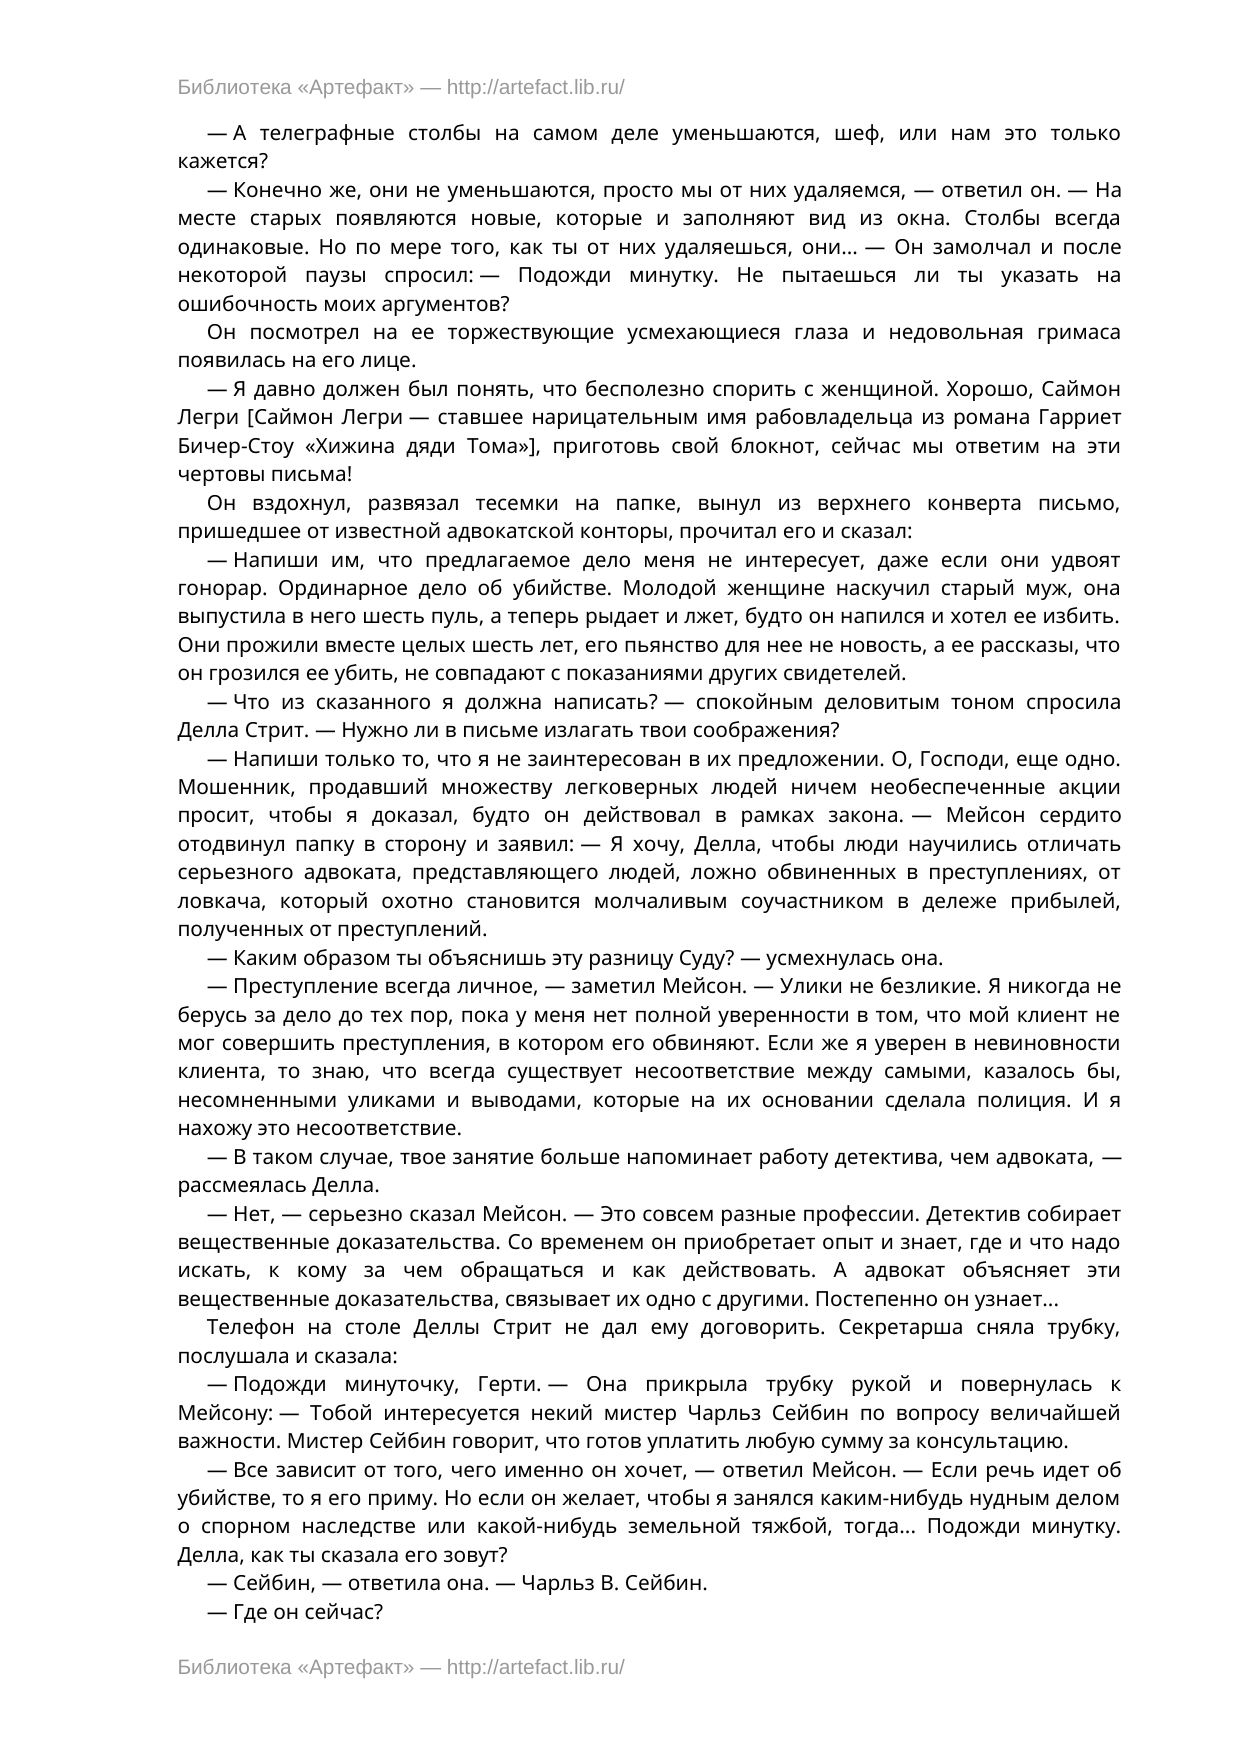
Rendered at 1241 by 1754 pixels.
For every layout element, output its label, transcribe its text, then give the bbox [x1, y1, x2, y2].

text Телефон на столе Деллы Стрит не дал ему договорить. Секретарша сняла трубку, послушала и сказала: [177, 1312, 1122, 1369]
text — Нет, — серьезно сказал Мейсон. — Это совсем разные профессии. Детектив собирает вещественные доказательства. Со временем он приобретает опыт и знает, где и что надо искать, к кому за чем обращаться и как действовать. А адвокат объясняет эти вещественные доказательства, связывает их одно с другими. Постепенно он узнает... [177, 1199, 1122, 1312]
text — Напиши им, что предлагаемое дело меня не интересует, даже если они удвоят гонорар. Ординарное дело об убийстве. Молодой женщине наскучил старый муж, она выпустила в него шесть пуль, а теперь рыдает и лжет, будто он напился и хотел ее избить. Они прожили вместе целых шесть лет, его пьянство для нее не новость, а ее рассказы, что он грозился ее убить, не совпадают с показаниями других свидетелей. [177, 545, 1122, 687]
text — Напиши только то, что я не заинтересован в их предложении. О, Господи, еще одно. Мошенник, продавший множеству легковерных людей ничем необеспеченные акции просит, чтобы я доказал, будто он действовал в рамках закона. — Мейсон сердито отодвинул папку в сторону и заявил: — Я хочу, Делла, чтобы люди научились отличать серьезного адвоката, представляющего людей, ложно обвиненных в преступлениях, от ловкача, который охотно становится молчаливым соучастником в дележе прибылей, полученных от преступлений. [177, 744, 1122, 943]
text Он посмотрел на ее торжествующие усмехающиеся глаза и недовольная гримаса появилась на его лице. [177, 317, 1122, 374]
text — Я давно должен был понять, что бесполезно спорить с женщиной. Хорошо, Саймон Легри [Саймон Легри — ставшее нарицательным имя рабовладельца из романа Гарриет Бичер-Стоу «Хижина дяди Тома»], приготовь свой блокнот, сейчас мы ответим на эти чертовы письма! [177, 374, 1122, 488]
text — Где он сейчас? [177, 1597, 1122, 1625]
text — Каким образом ты объяснишь эту разницу Суду? — усмехнулась она. [177, 943, 1122, 971]
text Он вздохнул, развязал тесемки на папке, вынул из верхнего конверта письмо, пришедшее от известной адвокатской конторы, прочитал его и сказал: [177, 488, 1122, 545]
text — А телеграфные столбы на самом деле уменьшаются, шеф, или нам это только кажется? [177, 118, 1122, 175]
text — В таком случае, твое занятие больше напоминает работу детектива, чем адвоката, — рассмеялась Делла. [177, 1142, 1122, 1199]
text — Все зависит от того, чего именно он хочет, — ответил Мейсон. — Если речь идет об убийстве, то я его приму. Но если он желает, чтобы я занялся каким-нибудь нудным делом о спорном наследстве или какой-нибудь земельной тяжбой, тогда... Подожди минутку. Делла, как ты сказала его зовут? [177, 1455, 1122, 1568]
text — Что из сказанного я должна написать? — спокойным деловитым тоном спросила Делла Стрит. — Нужно ли в письме излагать твои соображения? [177, 687, 1122, 744]
text — Преступление всегда личное, — заметил Мейсон. — Улики не безликие. Я никогда не берусь за дело до тех пор, пока у меня нет полной уверенности в том, что мой клиент не мог совершить преступления, в котором его обвиняют. Если же я уверен в невиновности клиента, то знаю, что всегда существует несоответствие между самыми, казалось бы, несомненными уликами и выводами, которые на их основании сделала полиция. И я нахожу это несоответствие. [177, 971, 1122, 1142]
text — Конечно же, они не уменьшаются, просто мы от них удаляемся, — ответил он. — На месте старых появляются новые, которые и заполняют вид из окна. Столбы всегда одинаковые. Но по мере того, как ты от них удаляешься, они... — Он замолчал и после некоторой паузы спросил: — Подожди минутку. Не пытаешься ли ты указать на ошибочность моих аргументов? [177, 175, 1122, 317]
text — Сейбин, — ответила она. — Чарльз В. Сейбин. [177, 1568, 1122, 1597]
text — Подожди минуточку, Герти. — Она прикрыла трубку рукой и повернулась к Мейсону: — Тобой интересуется некий мистер Чарльз Сейбин по вопросу величайшей важности. Мистер Сейбин говорит, что готов уплатить любую сумму за консультацию. [177, 1369, 1122, 1455]
